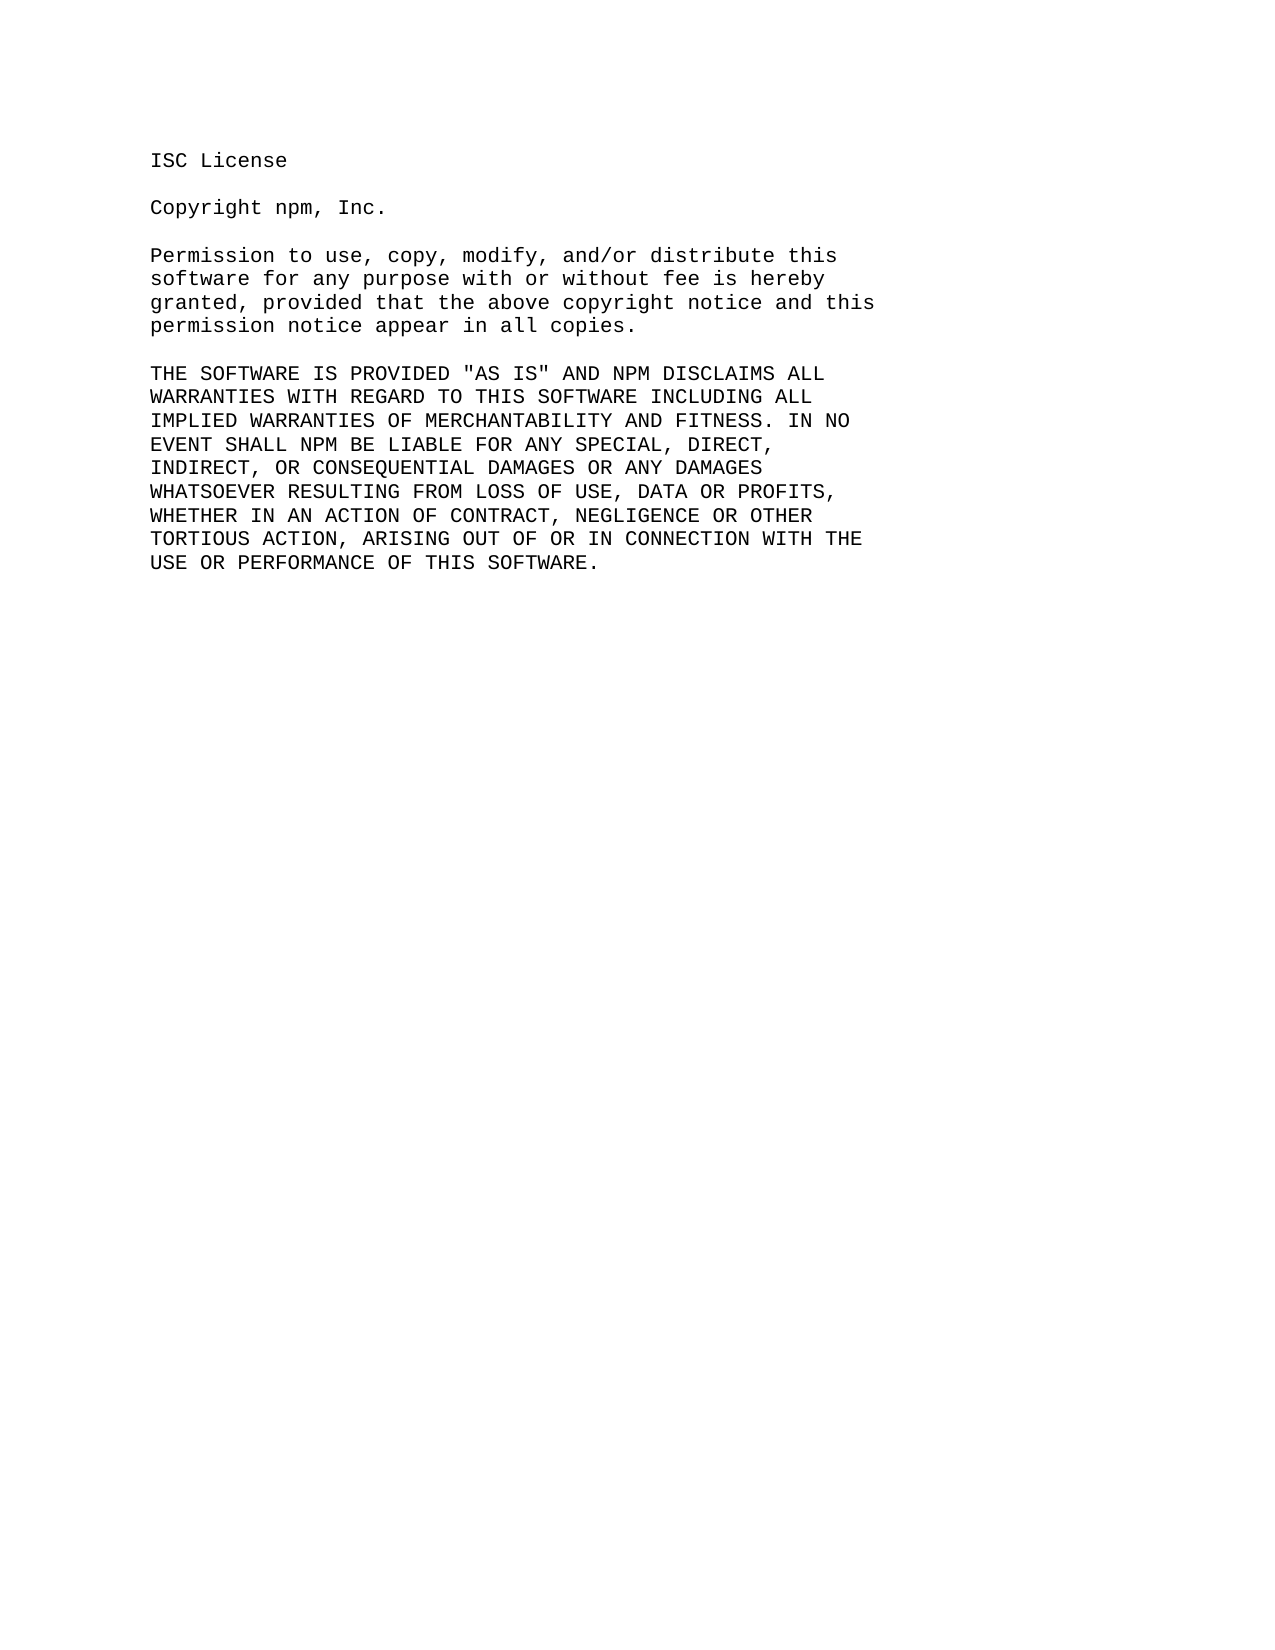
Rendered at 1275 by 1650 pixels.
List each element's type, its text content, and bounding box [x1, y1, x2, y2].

text Permission to use, copy, modify, and/or distribute this [150, 244, 1125, 268]
text INDIRECT, OR CONSEQUENTIAL DAMAGES OR ANY DAMAGES [150, 457, 1125, 481]
text granted, provided that the above copyright notice and this [150, 292, 1125, 316]
text USE OR PERFORMANCE OF THIS SOFTWARE. [150, 552, 1125, 576]
text TORTIOUS ACTION, ARISING OUT OF OR IN CONNECTION WITH THE [150, 528, 1125, 552]
text THE SOFTWARE IS PROVIDED "AS IS" AND NPM DISCLAIMS ALL [150, 363, 1125, 386]
text EVENT SHALL NPM BE LIABLE FOR ANY SPECIAL, DIRECT, [150, 434, 1125, 457]
text Copyright npm, Inc. [150, 197, 1125, 221]
text WHATSOEVER RESULTING FROM LOSS OF USE, DATA OR PROFITS, [150, 481, 1125, 505]
text permission notice appear in all copies. [150, 316, 1125, 339]
text WARRANTIES WITH REGARD TO THIS SOFTWARE INCLUDING ALL [150, 386, 1125, 410]
text WHETHER IN AN ACTION OF CONTRACT, NEGLIGENCE OR OTHER [150, 505, 1125, 528]
text ISC License [150, 150, 1125, 174]
text software for any purpose with or without fee is hereby [150, 268, 1125, 292]
text IMPLIED WARRANTIES OF MERCHANTABILITY AND FITNESS. IN NO [150, 410, 1125, 434]
